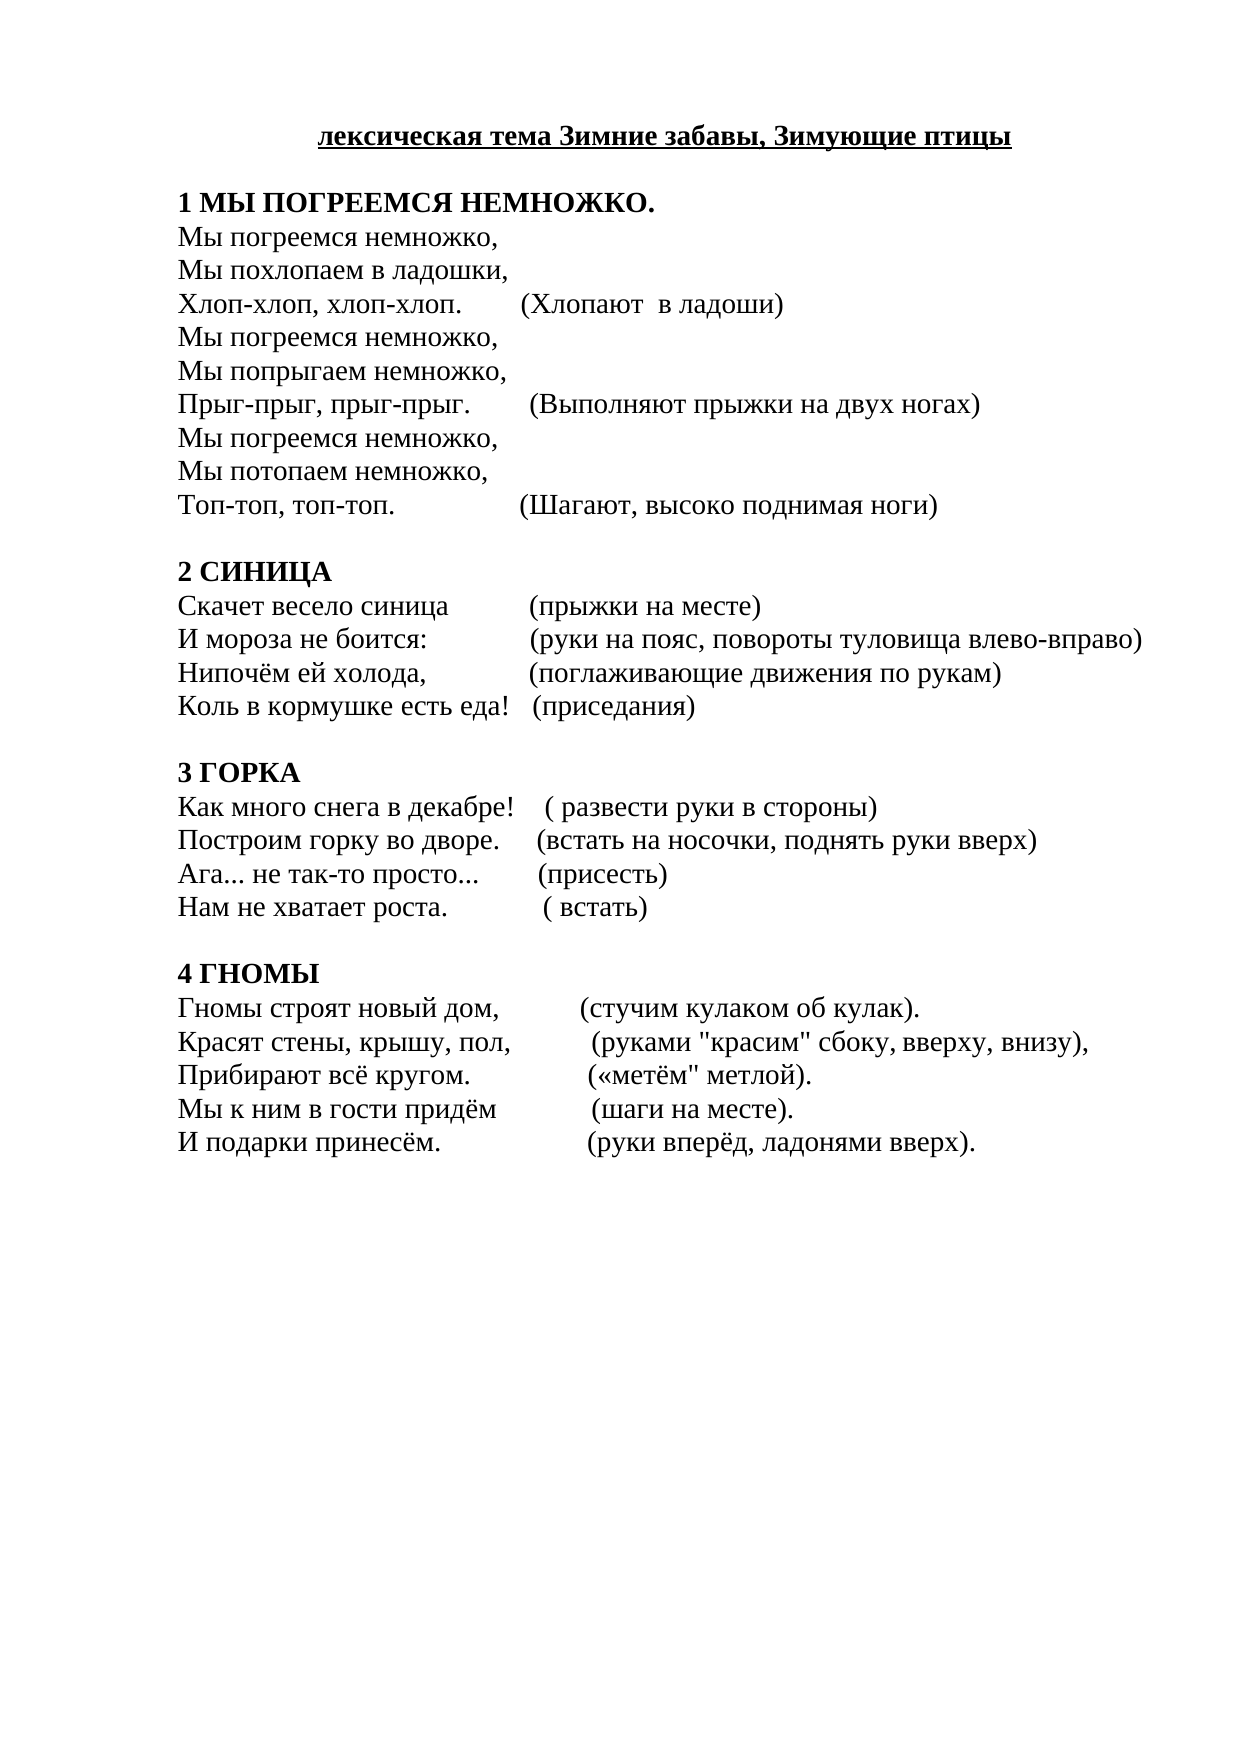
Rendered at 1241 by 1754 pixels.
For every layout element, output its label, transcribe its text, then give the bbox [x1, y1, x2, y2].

text Мы потопаем немножко, [177, 453, 1152, 487]
text Мы погреемся немножко, [177, 319, 1152, 353]
text Красят стены, крышу, пол, (руками "красим" сбоку, вверху, внизу), [177, 1024, 1152, 1057]
text Мы к ним в гости придём (шаги на месте). [177, 1091, 1152, 1124]
text Коль в кормушке есть еда! (приседания) [177, 688, 1152, 722]
text Построим горку во дворе. (встать на носочки, поднять руки вверх) [177, 822, 1152, 856]
text И подарки принесём. (руки вперёд, ладонями вверх). [177, 1124, 1152, 1158]
text лексическая тема Зимние забавы, Зимующие птицы [177, 118, 1152, 152]
text 3 ГОРКА [177, 755, 1152, 789]
text 2 СИНИЦА [177, 554, 1152, 588]
text Нам не хватает роста. ( встать) [177, 889, 1152, 923]
text 4 ГНОМЫ [177, 957, 1152, 990]
text И мороза не боится: (руки на пояс, повороты туловища влево-вправо) [177, 621, 1152, 655]
text Прибирают всё кругом. («метём" метлой). [177, 1057, 1152, 1091]
text Нипочём ей холода, (поглаживающие движения по рукам) [177, 655, 1152, 688]
text Мы похлопаем в ладошки, [177, 252, 1152, 286]
text Мы погреемся немножко, [177, 420, 1152, 453]
text Прыг-прыг, прыг-прыг. (Выполняют прыжки на двух ногах) [177, 386, 1152, 420]
text Скачет весело синица (прыжки на месте) [177, 588, 1152, 621]
text Хлоп-хлоп, хлоп-хлоп. (Хлопают в ладоши) [177, 286, 1152, 319]
text Топ-топ, топ-топ. (Шагают, высоко поднимая ноги) [177, 487, 1152, 521]
text Как много снега в декабре! ( развести руки в стороны) [177, 789, 1152, 822]
text Мы попрыгаем немножко, [177, 353, 1152, 386]
text Гномы строят новый дом, (стучим кулаком об кулак). [177, 990, 1152, 1024]
text Мы погреемся немножко, [177, 219, 1152, 252]
text Ага... не так-то просто... (присесть) [177, 856, 1152, 889]
text 1 МЫ ПОГРЕЕМСЯ НЕМНОЖКО. [177, 185, 1152, 219]
